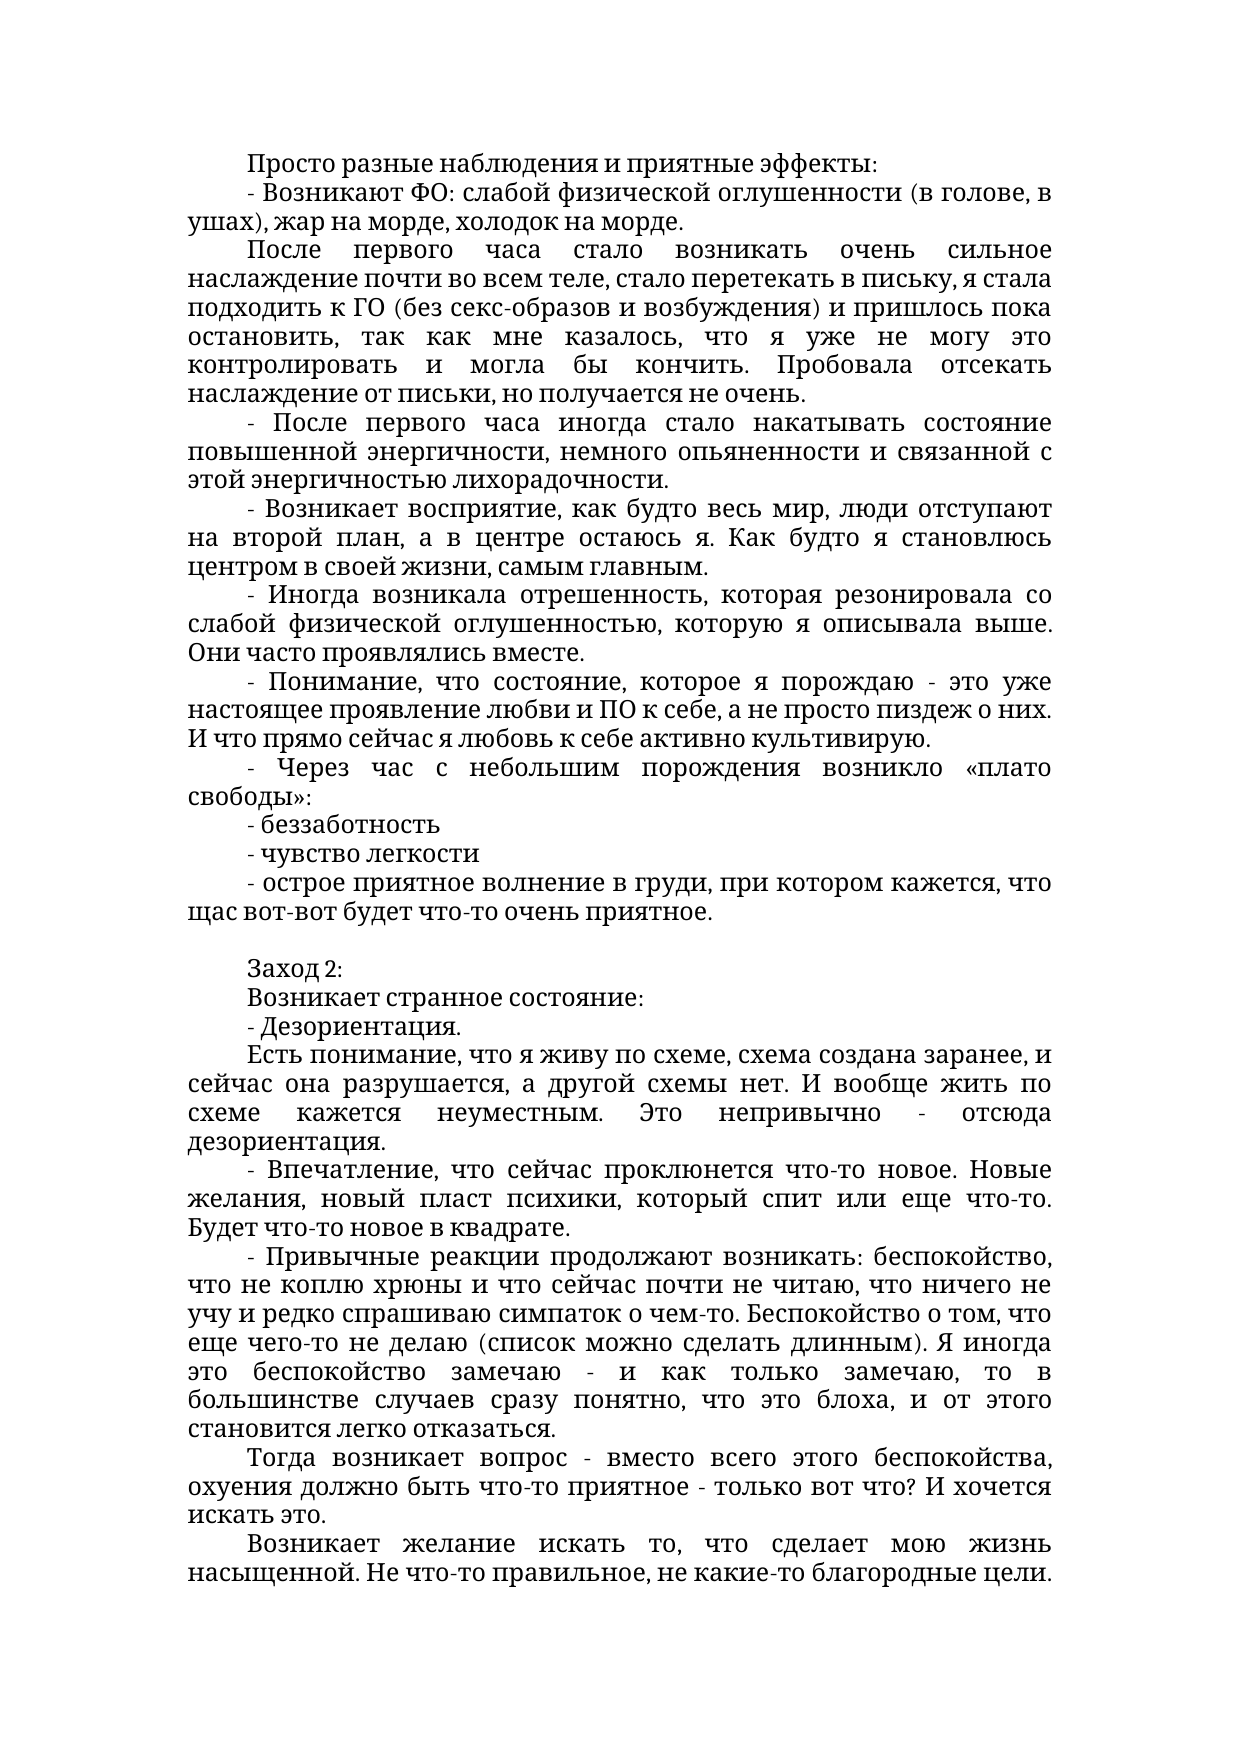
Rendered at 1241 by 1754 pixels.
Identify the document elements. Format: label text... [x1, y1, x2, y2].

text - Через час с небольшим порождения возникло «плато свободы»: [187, 754, 1053, 811]
text - острое приятное волнение в груди, при котором кажется, что щас вот-вот будет что-то очень приятное. [187, 869, 1053, 926]
text - Иногда возникала отрешенность, которая резонировала со слабой физической оглушенностью, которую я описывала выше. Они часто проявлялись вместе. [187, 581, 1053, 667]
text Есть понимание, что я живу по схеме, схема создана заранее, и сейчас она разрушается, а другой схемы нет. И вообще жить по схеме кажется неуместным. Это непривычно - отсюда дезориентация. [187, 1041, 1053, 1156]
text - Понимание, что состояние, которое я порождаю - это уже настоящее проявление любви и ПО к себе, а не просто пиздеж о них. И что прямо сейчас я любовь к себе активно культивирую. [187, 667, 1053, 754]
text - Возникает восприятие, как будто весь мир, люди отступают на второй план, а в центре остаюсь я. Как будто я становлюсь центром в своей жизни, самым главным. [187, 495, 1053, 581]
text - Впечатление, что сейчас проклюнется что-то новое. Новые желания, новый пласт психики, который спит или еще что-то. Будет что-то новое в квадрате. [187, 1156, 1053, 1242]
text - чувство легкости [187, 840, 1053, 869]
text Тогда возникает вопрос - вместо всего этого беспокойства, охуения должно быть что-то приятное - только вот что? И хочется искать это. [187, 1444, 1053, 1530]
text - беззаботность [187, 811, 1053, 840]
text - Привычные реакции продолжают возникать: беспокойство, что не коплю хрюны и что сейчас почти не читаю, что ничего не учу и редко спрашиваю симпаток о чем-то. Беспокойство о том, что еще чего-то не делаю (список можно сделать длинным). Я иногда это беспокойство замечаю - и как только замечаю, то в большинстве случаев сразу понятно, что это блоха, и от этого становится легко отказаться. [187, 1242, 1053, 1444]
text Просто разные наблюдения и приятные эффекты: [187, 150, 1053, 179]
text После первого часа стало возникать очень сильное наслаждение почти во всем теле, стало перетекать в письку, я стала подходить к ГО (без секс-образов и возбуждения) и пришлось пока остановить, так как мне казалось, что я уже не могу это контролировать и могла бы кончить. Пробовала отсекать наслаждение от письки, но получается не очень. [187, 236, 1053, 409]
text - После первого часа иногда стало накатывать состояние повышенной энергичности, немного опьяненности и связанной с этой энергичностью лихорадочности. [187, 409, 1053, 495]
text Возникает странное состояние: [187, 984, 1053, 1012]
text Заход 2: [187, 955, 1053, 984]
text - Дезориентация. [187, 1012, 1053, 1041]
text - Возникают ФО: слабой физической оглушенности (в голове, в ушах), жар на морде, холодок на морде. [187, 179, 1053, 236]
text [187, 1530, 1053, 1587]
